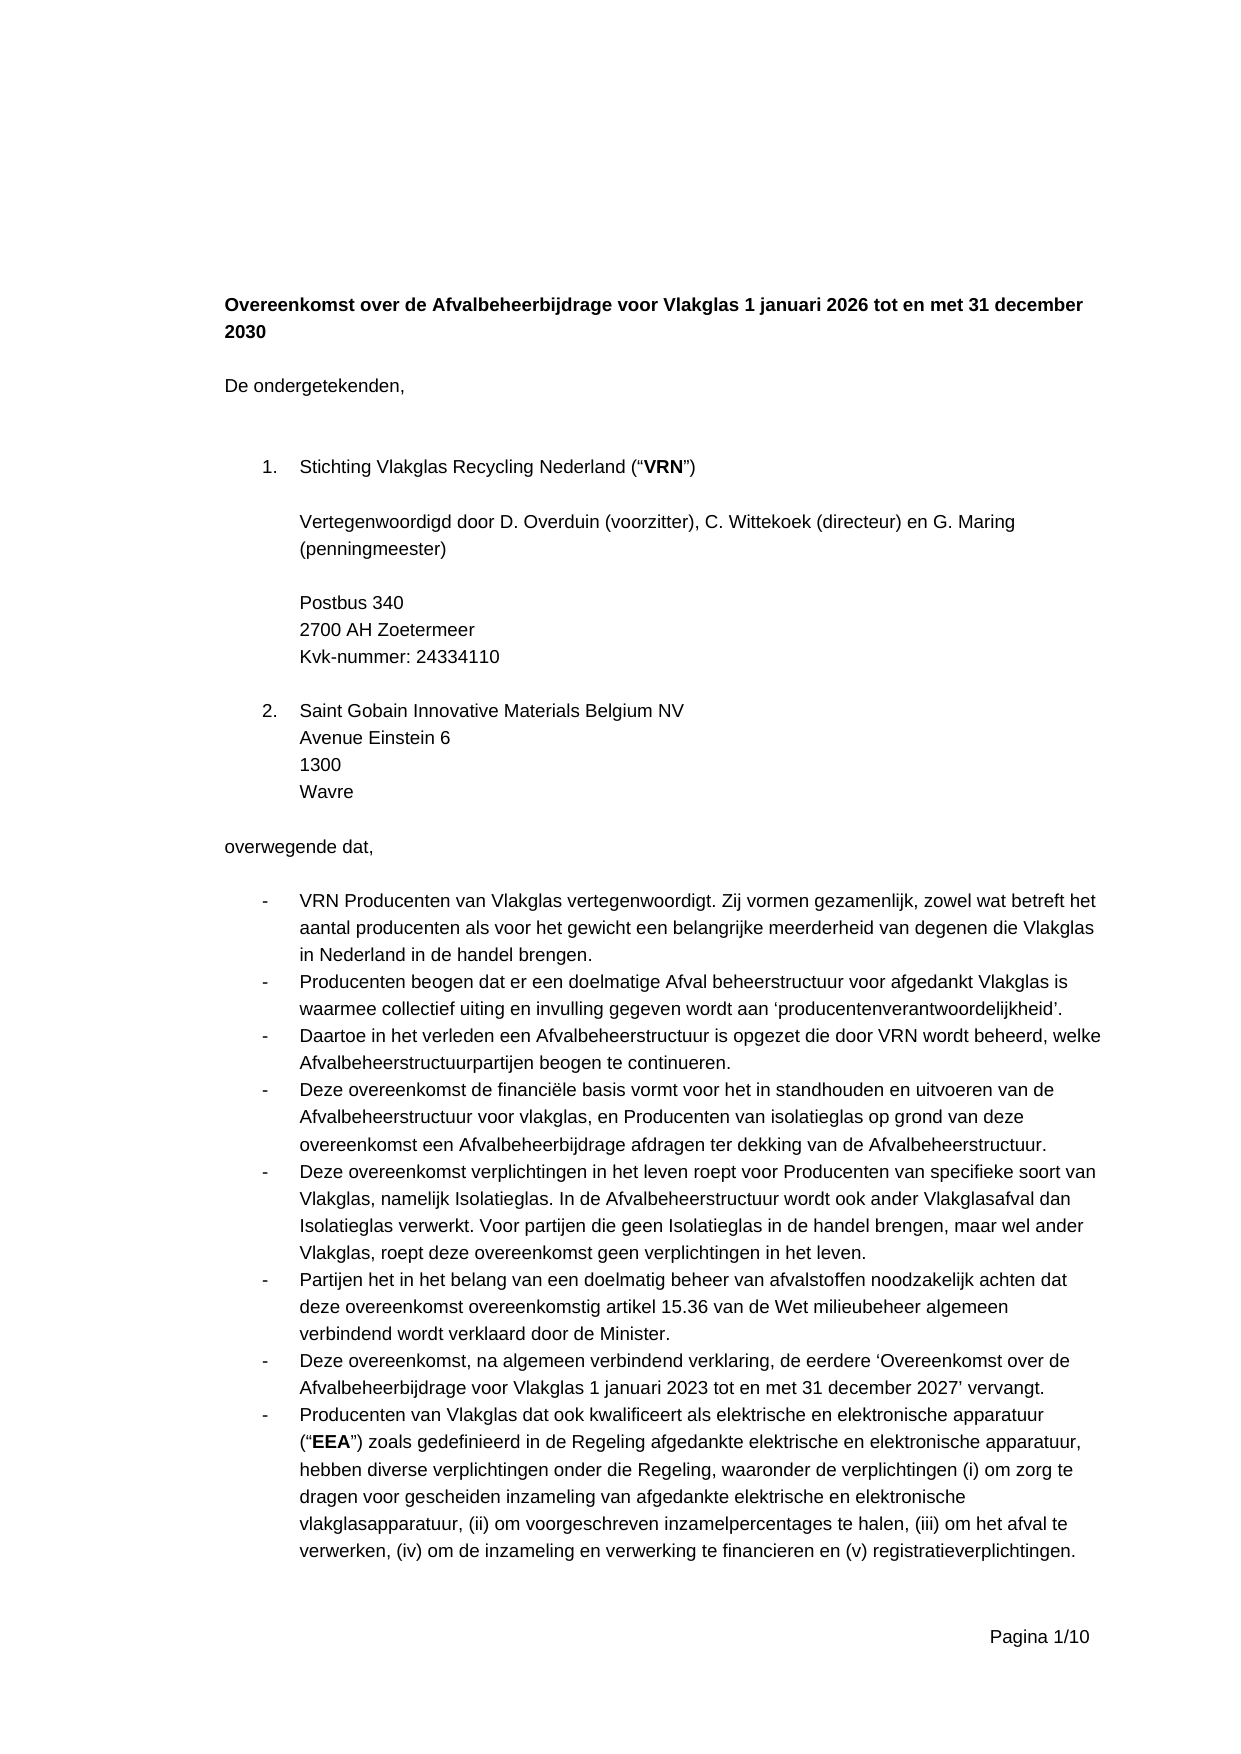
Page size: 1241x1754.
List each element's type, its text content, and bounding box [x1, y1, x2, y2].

list Deze overeenkomst de financiële basis vormt voor het in standhouden en uitvoeren van de Afvalbeheerstructuur voor vlakglas, en Producenten van isolatieglas op grond van deze overeenkomst een Afvalbeheerbijdrage afdragen ter dekking van de Afvalbeheerstructuur. [262, 1074, 1103, 1155]
list VRN Producenten van Vlakglas vertegenwoordigt. Zij vormen gezamenlijk, zowel wat betreft het aantal producenten als voor het gewicht een belangrijke meerderheid van degenen die Vlakglas in Nederland in de handel brengen. [262, 884, 1103, 965]
list Producenten beogen dat er een doelmatige Afval beheerstructuur voor afgedankt Vlakglas is waarmee collectief uiting en invulling gegeven wordt aan ‘producentenverantwoordelijkheid’. [262, 965, 1103, 1019]
list Partijen het in het belang van een doelmatig beheer van afvalstoffen noodzakelijk achten dat deze overeenkomst overeenkomstig artikel 15.36 van de Wet milieubeheer algemeen verbindend wordt verklaard door de Minister. [262, 1263, 1103, 1344]
text Vertegenwoordigd door D. Overduin (voorzitter), C. Wittekoek (directeur) en G. Maring (penningmeester) [299, 505, 1103, 559]
text Postbus 340 [299, 586, 1103, 613]
text overwegende dat, [224, 830, 1103, 857]
list Daartoe in het verleden een Afvalbeheerstructuur is opgezet die door VRN wordt beheerd, welke Afvalbeheerstructuurpartijen beogen te continueren. [262, 1019, 1103, 1074]
list Stichting Vlakglas Recycling Nederland (“VRN”) [262, 451, 1103, 478]
list Deze overeenkomst verplichtingen in het leven roept voor Producenten van specifieke soort van Vlakglas, namelijk Isolatieglas. In de Afvalbeheerstructuur wordt ook ander Vlakglasafval dan Isolatieglas verwerkt. Voor partijen die geen Isolatieglas in de handel brengen, maar wel ander Vlakglas, roept deze overeenkomst geen verplichtingen in het leven. [262, 1155, 1103, 1263]
text De ondergetekenden, [224, 369, 1103, 397]
text 2700 AH Zoetermeer [299, 613, 1103, 640]
list Avenue Einstein 6 1300 Wavre [299, 722, 1103, 803]
text Overeenkomst over de Afvalbeheerbijdrage voor Vlakglas 1 januari 2026 tot en met 31 december 2030 [224, 288, 1103, 342]
list Saint Gobain Innovative Materials Belgium NV [262, 694, 1103, 722]
text Kvk-nummer: 24334110 [299, 640, 1103, 667]
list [262, 1399, 1103, 1561]
list Deze overeenkomst, na algemeen verbindend verklaring, de eerdere ‘Overeenkomst over de Afvalbeheerbijdrage voor Vlakglas 1 januari 2023 tot en met 31 december 2027’ vervangt. [262, 1344, 1103, 1399]
